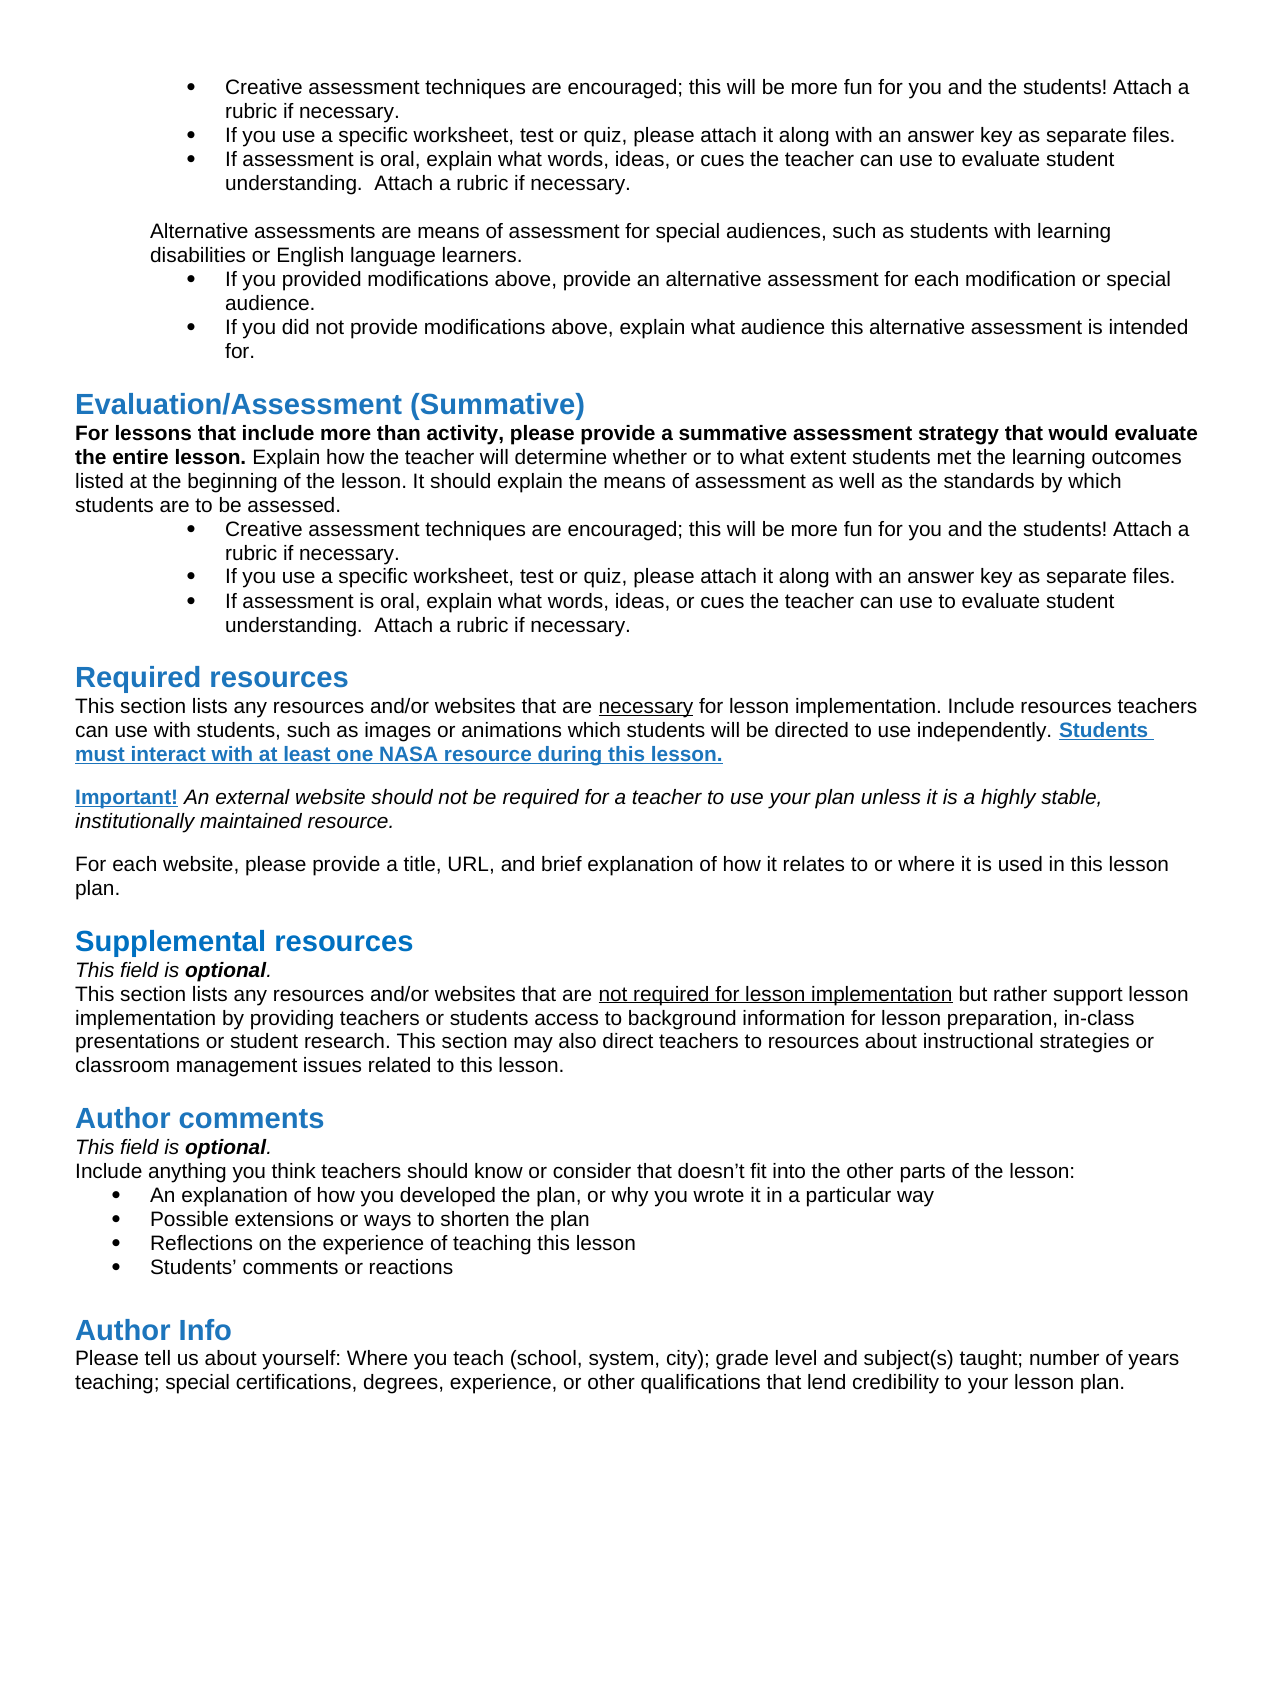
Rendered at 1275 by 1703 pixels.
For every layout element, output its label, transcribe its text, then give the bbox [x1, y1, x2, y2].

text Supplemental resources [75, 924, 1200, 957]
text This field is optional. [75, 1135, 1200, 1159]
list If assessment is oral, explain what words, ideas, or cues the teacher can use to evaluate student understanding. Attach a rubric if necessary. [187, 147, 1200, 195]
list Creative assessment techniques are encouraged; this will be more fun for you and the students! Attach a rubric if necessary. [187, 516, 1200, 564]
text This section lists any resources and/or websites that are necessary for lesson implementation. Include resources teachers can use with students, such as images or animations which students will be directed to use independently. Students must interact with at least one NASA resource during this lesson. [75, 694, 1200, 766]
text For each website, please provide a title, URL, and brief explanation of how it relates to or where it is used in this lesson plan. [75, 852, 1200, 900]
subtitle Required resources [75, 660, 1200, 694]
list If you use a specific worksheet, test or quiz, please attach it along with an answer key as separate files. [187, 123, 1200, 147]
list If you use a specific worksheet, test or quiz, please attach it along with an answer key as separate files. [187, 564, 1200, 588]
list Students’ comments or reactions [112, 1255, 1200, 1279]
subtitle Evaluation/Assessment (Summative) [75, 387, 1200, 421]
list Creative assessment techniques are encouraged; this will be more fun for you and the students! Attach a rubric if necessary. [187, 75, 1200, 123]
text This section lists any resources and/or websites that are not required for lesson implementation but rather support lesson implementation by providing teachers or students access to background information for lesson preparation, in-class presentations or student research. This section may also direct teachers to resources about instructional strategies or classroom management issues related to this lesson. [75, 981, 1200, 1077]
text Alternative assessments are means of assessment for special audiences, such as students with learning disabilities or English language learners. [150, 219, 1200, 267]
list Possible extensions or ways to shorten the plan [112, 1207, 1200, 1231]
list If you did not provide modifications above, explain what audience this alternative assessment is intended for. [187, 315, 1200, 363]
text For lessons that include more than activity, please provide a summative assessment strategy that would evaluate the entire lesson. Explain how the teacher will determine whether or to what extent students met the learning outcomes listed at the beginning of the lesson. It should explain the means of assessment as well as the standards by which students are to be assessed. [75, 421, 1200, 516]
text Please tell us about yourself: Where you teach (school, system, city); grade level and subject(s) taught; number of years teaching; special certifications, degrees, experience, or other qualifications that lend credibility to your lesson plan. [75, 1346, 1200, 1394]
text This field is optional. [75, 957, 1200, 981]
subtitle Author comments [75, 1101, 1200, 1135]
list If assessment is oral, explain what words, ideas, or cues the teacher can use to evaluate student understanding. Attach a rubric if necessary. [187, 588, 1200, 636]
text Include anything you think teachers should know or consider that doesn’t fit into the other parts of the lesson: [75, 1159, 1200, 1183]
text Important! An external website should not be required for a teacher to use your plan unless it is a highly stable, institutionally maintained resource. [75, 785, 1200, 833]
list An explanation of how you developed the plan, or why you wrote it in a particular way [112, 1183, 1200, 1207]
list Reflections on the experience of teaching this lesson [112, 1231, 1200, 1255]
list If you provided modifications above, provide an alternative assessment for each modification or special audience. [187, 267, 1200, 315]
subtitle Author Info [75, 1312, 1200, 1346]
